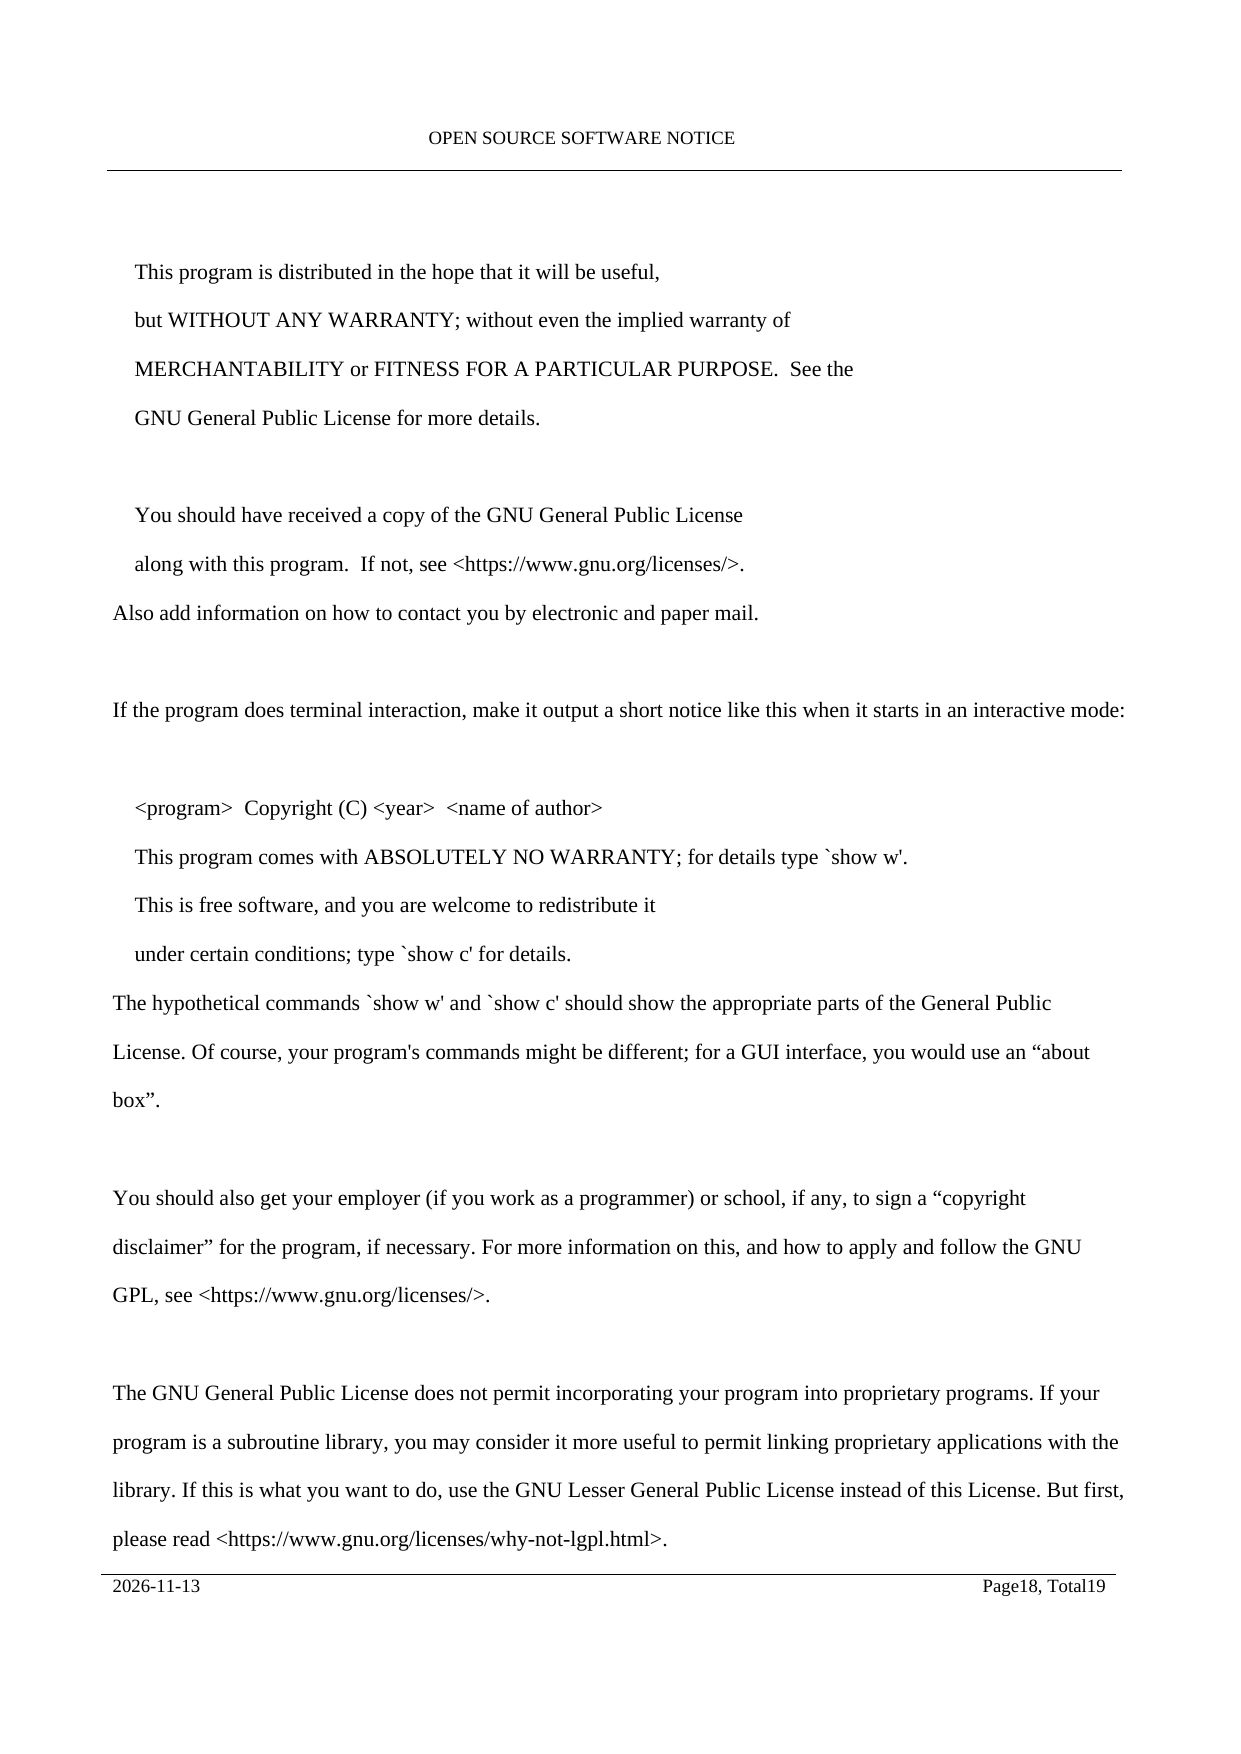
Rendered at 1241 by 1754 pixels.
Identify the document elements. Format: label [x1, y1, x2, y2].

text [112, 206, 1128, 1555]
